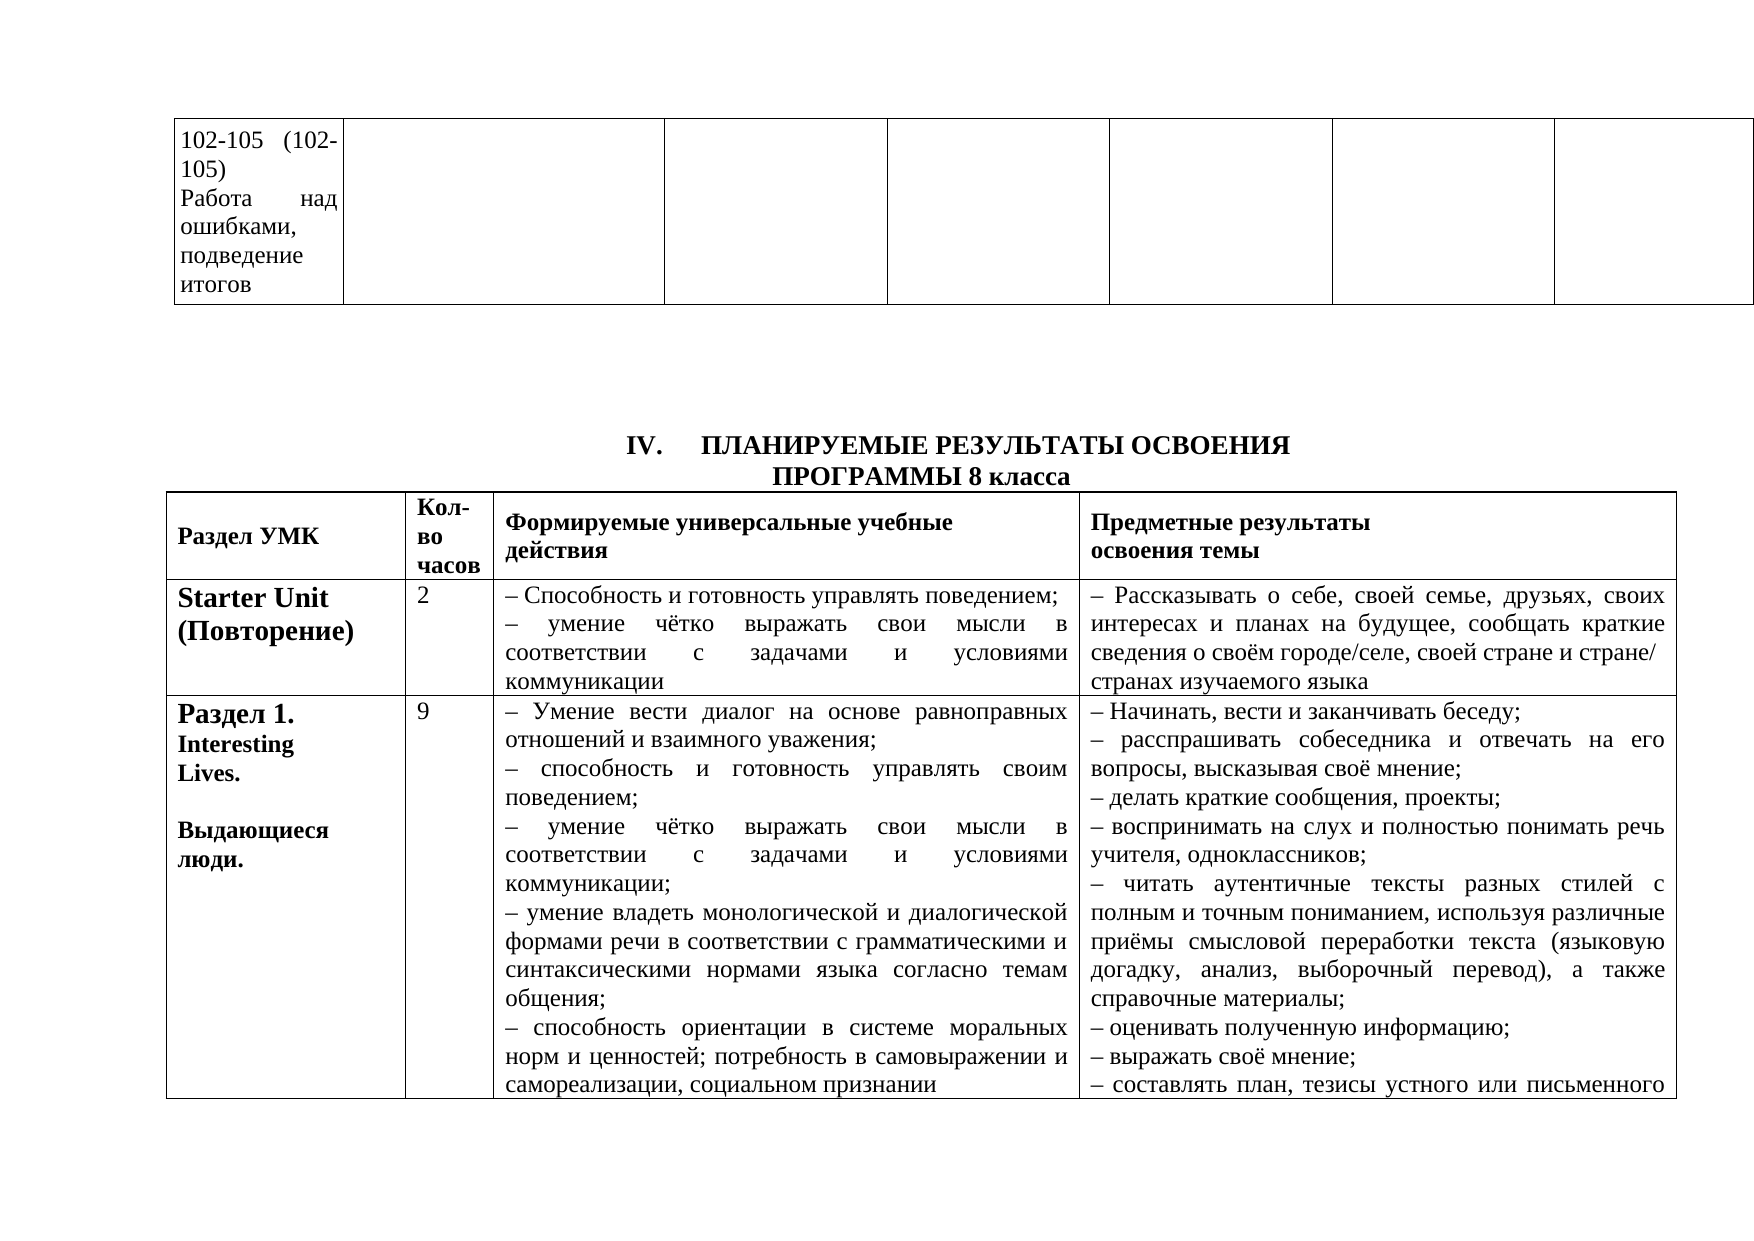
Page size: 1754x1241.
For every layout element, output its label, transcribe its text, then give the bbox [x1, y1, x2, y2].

table_cell [1555, 119, 1753, 303]
table_header Раздел УМК [167, 493, 405, 579]
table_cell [167, 696, 405, 1098]
list ПЛАНИРУЕМЫЕ РЕЗУЛЬТАТЫ ОСВОЕНИЯ [251, 429, 1665, 460]
table_header Формируемые универсальные учебные действия [494, 493, 1079, 579]
table_cell [888, 119, 1109, 303]
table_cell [494, 696, 1079, 1098]
table_cell 9 [406, 696, 493, 1098]
table_cell 2 [406, 580, 493, 695]
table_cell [1080, 696, 1676, 1098]
table_cell [344, 119, 664, 303]
table_cell – Способность и готовность управлять поведением; – умение чётко выражать свои мысли в соответствии с задачами и условиями коммуникации [494, 580, 1079, 695]
table_cell – Рассказывать о себе, своей семье, друзьях, своих интересах и планах на будущее, сообщать краткие сведения о своём городе/селе, своей стране и стране/ странах изучаемого языка [1080, 580, 1676, 695]
table_header Предметные результаты освоения темы [1080, 493, 1676, 579]
table_cell Starter Unit (Повторение) [167, 580, 405, 695]
text ПРОГРАММЫ 8 класса [177, 460, 1665, 491]
table_cell [1333, 119, 1554, 303]
table_cell [1110, 119, 1332, 303]
table_cell 102-105 (102-105) Работа над ошибками, подведение итогов [175, 119, 343, 303]
table_header Кол-во часов [406, 493, 493, 579]
table_cell [665, 119, 887, 303]
